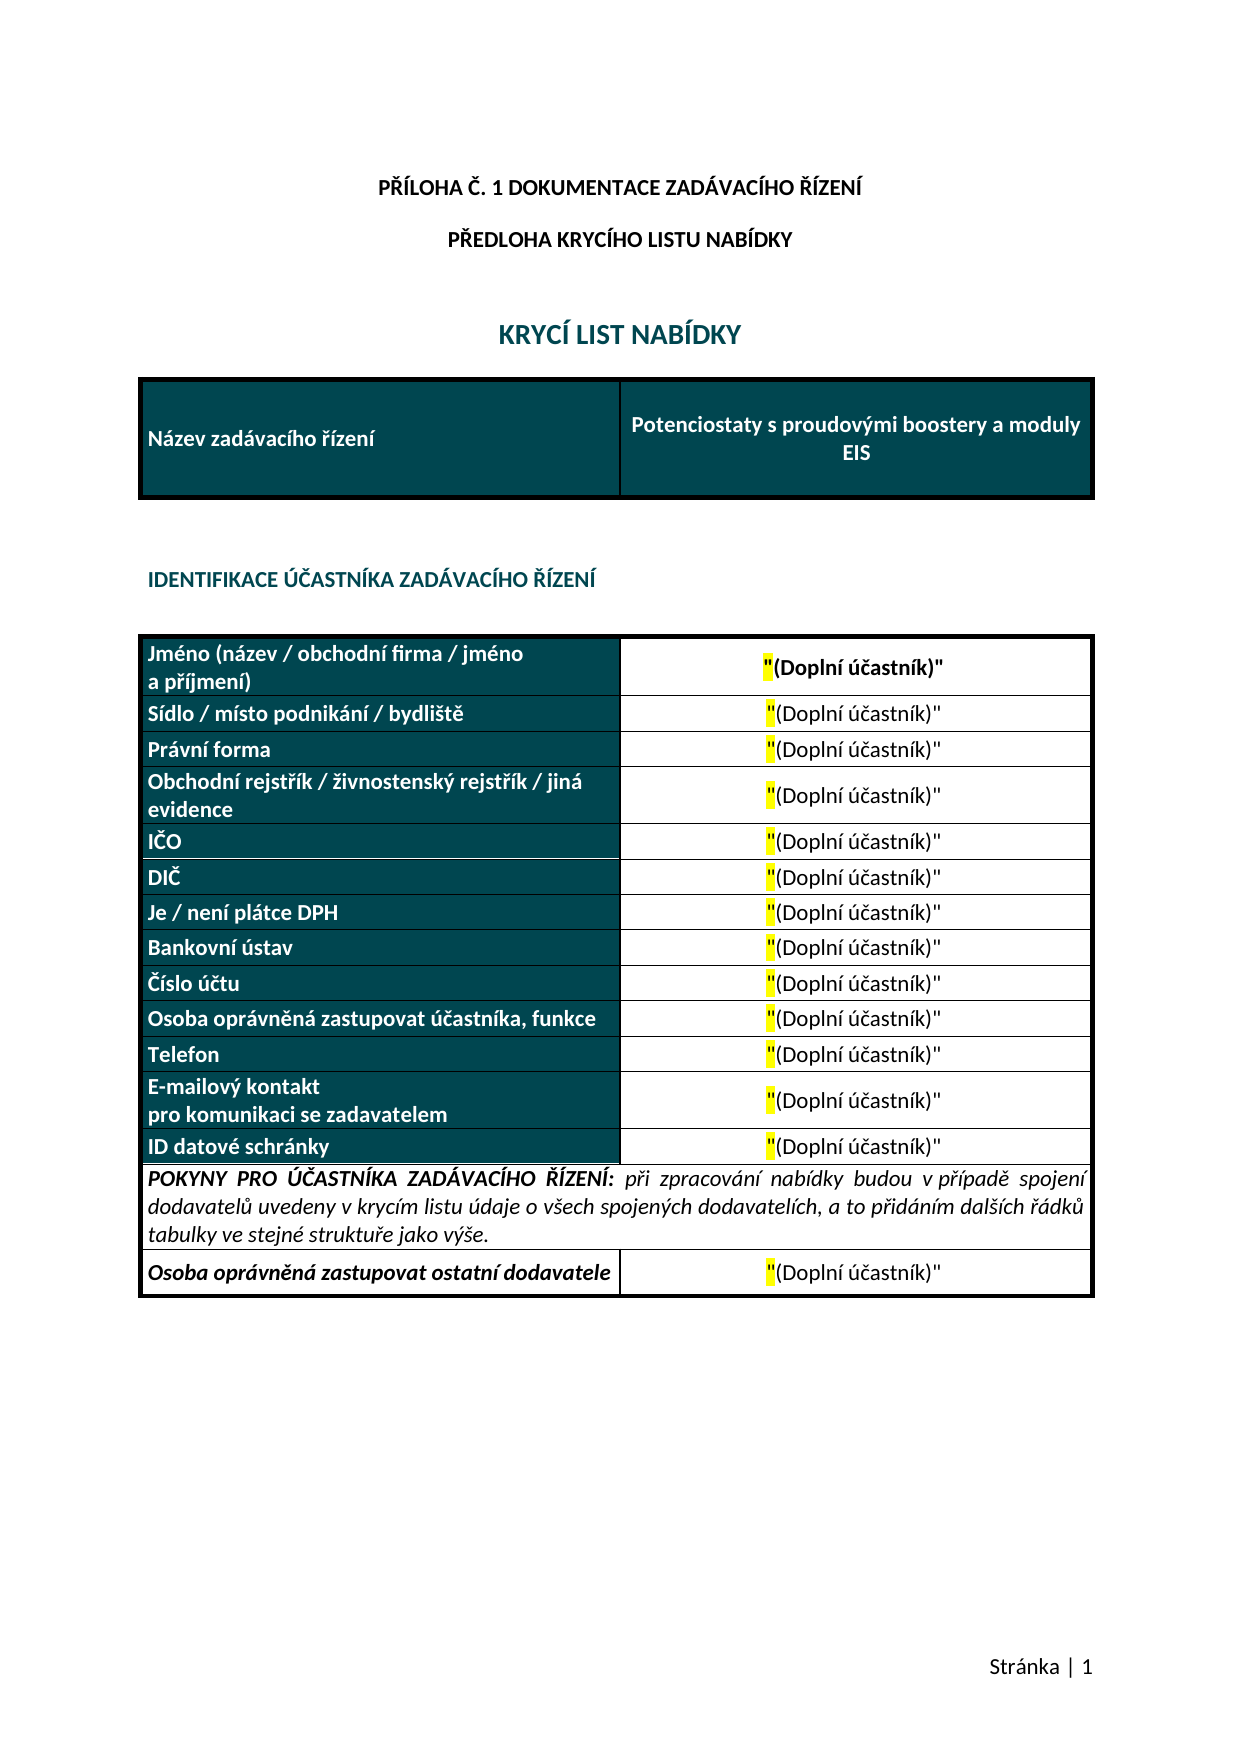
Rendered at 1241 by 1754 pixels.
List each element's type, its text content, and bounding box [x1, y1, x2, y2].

table_cell [621, 966, 1090, 1000]
text Identifikace účastníka zadávacího řízení [148, 565, 1093, 593]
table_cell [621, 1072, 1090, 1128]
table_cell [621, 1037, 1090, 1071]
table_cell IČO [143, 824, 619, 858]
table_cell Číslo účtu [143, 966, 619, 1000]
text KRYCÍ LIST NABÍDKY [148, 316, 1093, 352]
table_cell [621, 1250, 1090, 1294]
table_cell DIČ [143, 860, 619, 894]
table_header Název zadávacího řízení [143, 382, 619, 495]
table_cell [621, 860, 1090, 894]
text PŘÍLOHA Č. 1 DOKUMENTACE ZADÁVACÍHO ŘÍZENÍ [148, 173, 1093, 201]
table_header Potenciostaty s proudovými boostery a moduly EIS [621, 382, 1090, 495]
table_cell Obchodní rejstřík / živnostenský rejstřík / jiná evidence [143, 767, 619, 823]
table_cell E-mailový kontakt pro komunikaci se zadavatelem [143, 1072, 619, 1128]
table_cell Právní forma [143, 732, 619, 766]
table_cell [621, 696, 1090, 731]
table_cell [621, 732, 1090, 766]
table_cell Je / není plátce DPH [143, 895, 619, 929]
table_cell [621, 930, 1090, 965]
table_cell [621, 1129, 1090, 1163]
table_cell ID datové schránky [143, 1129, 619, 1163]
table_cell Bankovní ústav [143, 930, 619, 965]
table_header [621, 639, 1090, 695]
table_cell [621, 824, 1090, 858]
table_cell [621, 1001, 1090, 1036]
table_cell [621, 767, 1090, 823]
text PŘEDLOHA KRYCÍHO LISTU NABÍDKY [148, 226, 1093, 254]
table_cell Osoba oprávněná zastupovat účastníka, funkce [143, 1001, 619, 1036]
table_cell [621, 895, 1090, 929]
table_cell Telefon [143, 1037, 619, 1071]
table_cell Osoba oprávněná zastupovat ostatní dodavatele [143, 1250, 619, 1294]
table_cell POKYNY PRO ÚČASTNÍKA ZADÁVACÍHO ŘÍZENÍ: při zpracování nabídky budou v případě spojení dodavatelů uvedeny v krycím listu údaje o všech spojených dodavatelích, a to přidáním dalších řádků tabulky ve stejné struktuře jako výše. [143, 1165, 1090, 1248]
table_cell Sídlo / místo podnikání / bydliště [143, 696, 619, 731]
table_header Jméno (název / obchodní firma / jméno a příjmení) [143, 639, 619, 695]
